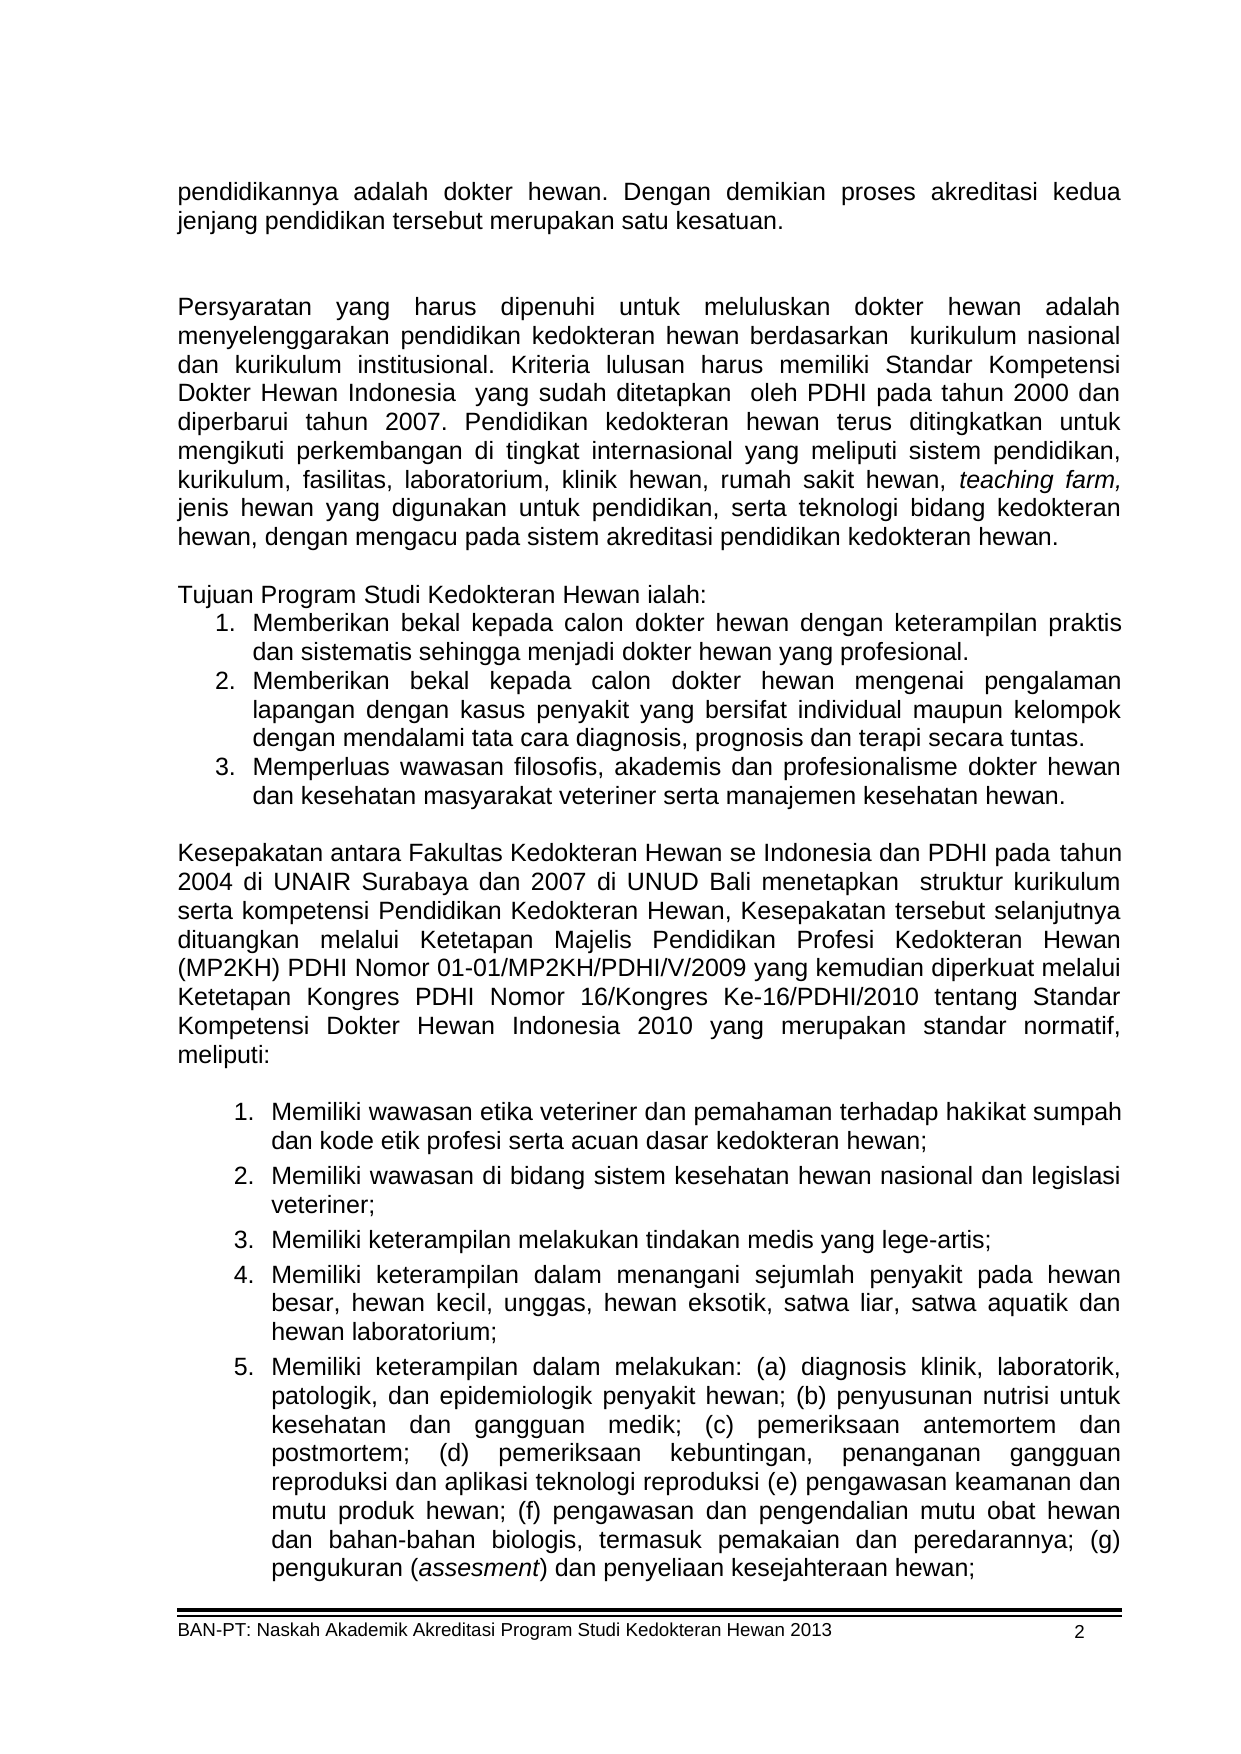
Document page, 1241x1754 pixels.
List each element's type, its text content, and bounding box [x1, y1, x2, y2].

list Memberikan bekal kepada calon dokter hewan dengan keterampilan praktis dan sistematis sehingga menjadi dokter hewan yang profesional. [215, 608, 1122, 666]
list Memberikan bekal kepada calon dokter hewan mengenai pengalaman lapangan dengan kasus penyakit yang bersifat individual maupun kelompok dengan mendalami tata cara diagnosis, prognosis dan terapi secara tuntas. [215, 666, 1122, 752]
list Memiliki wawasan etika veteriner dan pemahaman terhadap hakikat sumpah dan kode etik profesi serta acuan dasar kedokteran hewan; [233, 1097, 1122, 1155]
list Memiliki wawasan di bidang sistem kesehatan hewan nasional dan legislasi veteriner; [233, 1161, 1122, 1218]
text Persyaratan yang harus dipenuhi untuk meluluskan dokter hewan adalah menyelenggarakan pendidikan kedokteran hewan berdasarkan kurikulum nasional dan kurikulum institusional. Kriteria lulusan harus memiliki Standar Kompetensi Dokter Hewan Indonesia yang sudah ditetapkan oleh PDHI pada tahun 2000 dan diperbarui tahun 2007. Pendidikan kedokteran hewan terus ditingkatkan untuk mengikuti perkembangan di tingkat internasional yang meliputi sistem pendidikan, kurikulum, fasilitas, laboratorium, klinik hewan, rumah sakit hewan, teaching farm, jenis hewan yang digunakan untuk pendidikan, serta teknologi bidang kedokteran hewan, dengan mengacu pada sistem akreditasi pendidikan kedokteran hewan. [177, 292, 1122, 551]
list Memiliki keterampilan dalam menangani sejumlah penyakit pada hewan besar, hewan kecil, unggas, hewan eksotik, satwa liar, satwa aquatik dan hewan laboratorium; [233, 1260, 1122, 1346]
list Memiliki keterampilan dalam melakukan: (a) diagnosis klinik, laboratorik, patologik, dan epidemiologik penyakit hewan; (b) penyusunan nutrisi untuk kesehatan dan gangguan medik; (c) pemeriksaan antemortem dan postmortem; (d) pemeriksaan kebuntingan, penanganan gangguan reproduksi dan aplikasi teknologi reproduksi (e) pengawasan keamanan dan mutu produk hewan; (f) pengawasan dan pengendalian mutu obat hewan dan bahan-bahan biologis, termasuk pemakaian dan peredarannya; (g) pengukuran (assesment) dan penyeliaan kesejahteraan hewan; [233, 1352, 1122, 1582]
list Memperluas wawasan filosofis, akademis dan profesionalisme dokter hewan dan kesehatan masyarakat veteriner serta manajemen kesehatan hewan. [215, 752, 1122, 810]
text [177, 177, 1122, 235]
text Kesepakatan antara Fakultas Kedokteran Hewan se Indonesia dan PDHI pada tahun 2004 di UNAIR Surabaya dan 2007 di UNUD Bali menetapkan struktur kurikulum serta kompetensi Pendidikan Kedokteran Hewan, Kesepakatan tersebut selanjutnya dituangkan melalui Ketetapan Majelis Pendidikan Profesi Kedokteran Hewan (MP2KH) PDHI Nomor 01-01/MP2KH/PDHI/V/2009 yang kemudian diperkuat melalui Ketetapan Kongres PDHI Nomor 16/Kongres Ke-16/PDHI/2010 tentang Standar Kompetensi Dokter Hewan Indonesia 2010 yang merupakan standar normatif, meliputi: [177, 838, 1122, 1068]
text Tujuan Program Studi Kedokteran Hewan ialah: [177, 580, 1122, 608]
list Memiliki keterampilan melakukan tindakan medis yang lege-artis; [233, 1225, 1122, 1253]
